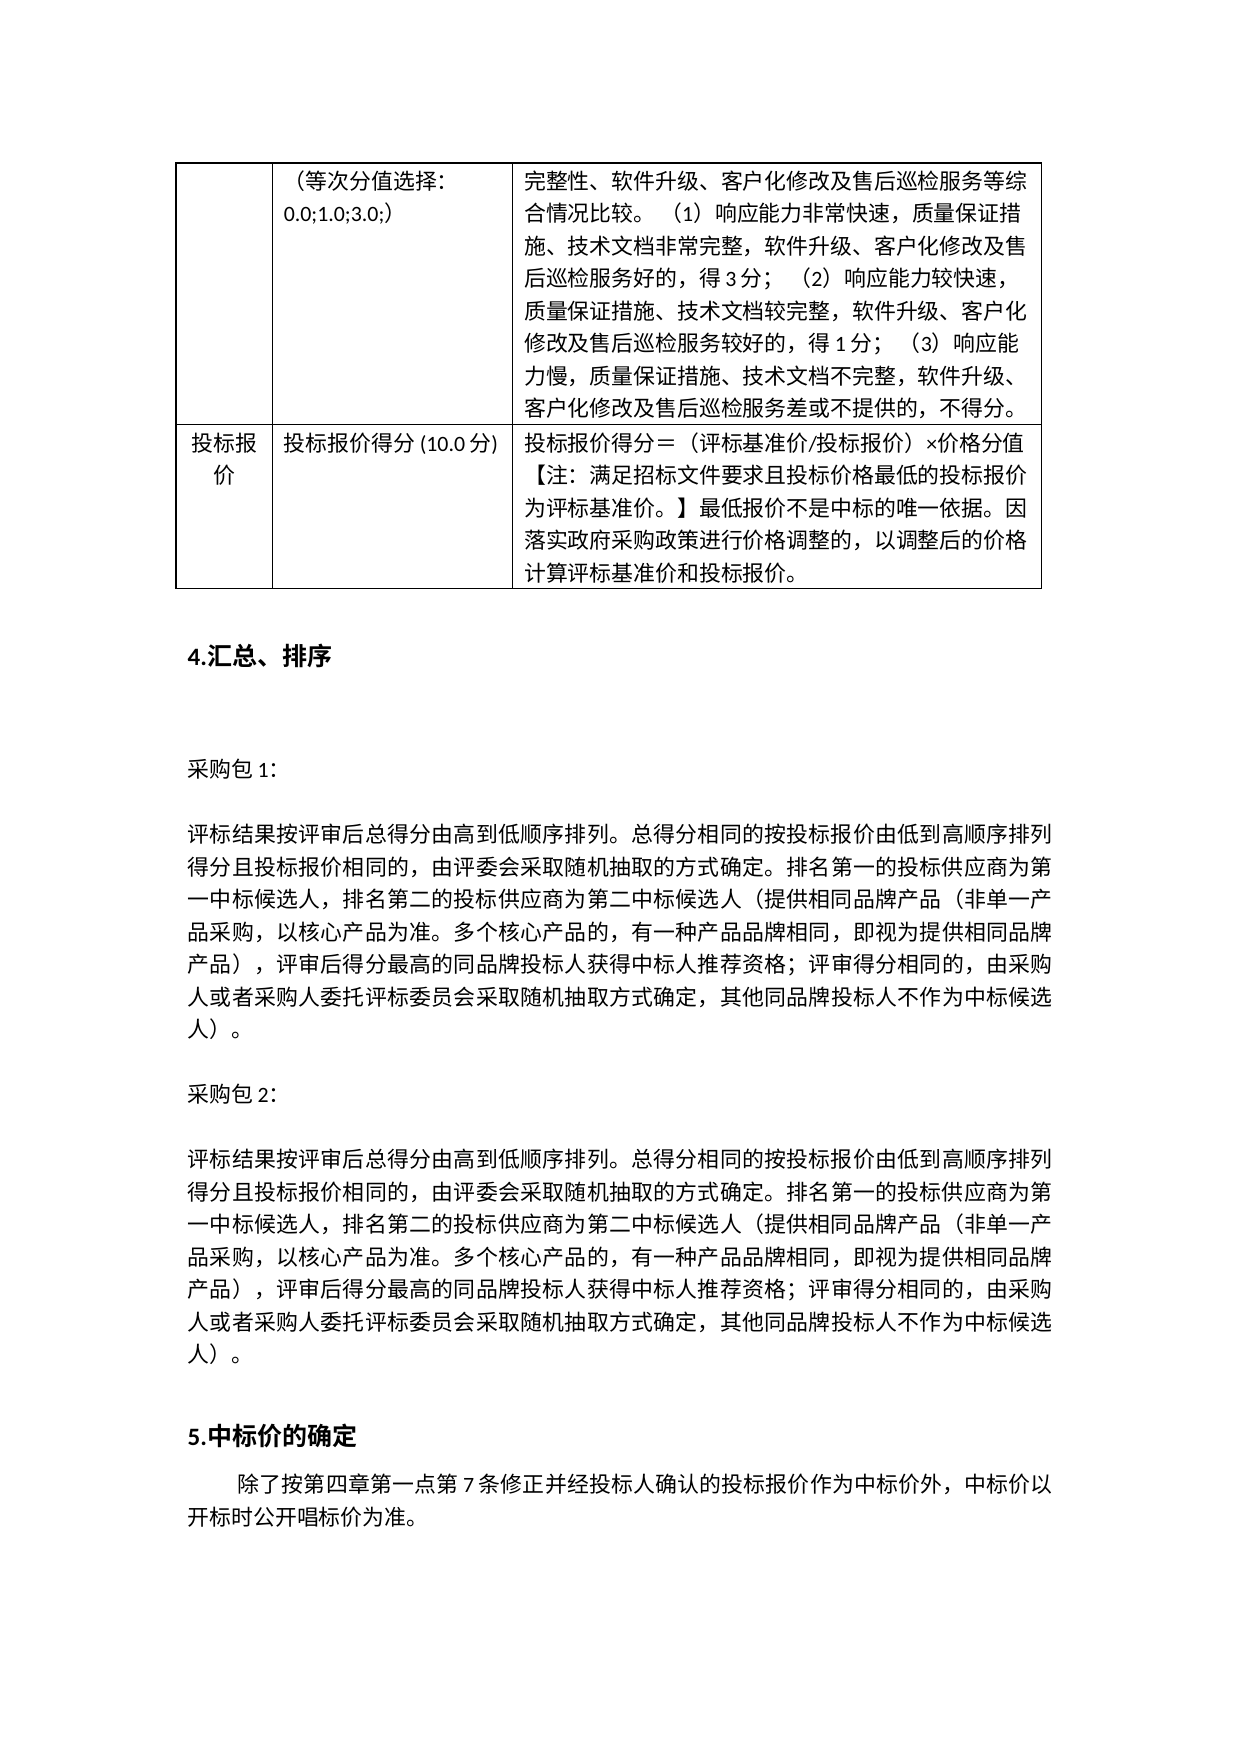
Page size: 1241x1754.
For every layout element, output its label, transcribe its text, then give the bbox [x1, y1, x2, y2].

text 评标结果按评审后总得分由高到低顺序排列。总得分相同的按投标报价由低到高顺序排列。得分且投标报价相同的，由评委会采取随机抽取的方式确定。排名第一的投标供应商为第一中标候选人，排名第二的投标供应商为第二中标候选人（提供相同品牌产品（非单一产品采购，以核心产品为准。多个核心产品的，有一种产品品牌相同，即视为提供相同品牌产品），评审后得分最高的同品牌投标人获得中标人推荐资格；评审得分相同的，由采购人或者采购人委托评标委员会采取随机抽取方式确定，其他同品牌投标人不作为中标候选人）。 [187, 1142, 1053, 1369]
text 除了按第四章第一点第7条修正并经投标人确认的投标报价作为中标价外，中标价以开标时公开唱标价为准。 [187, 1467, 1053, 1532]
table_cell 投标报价得分 (10.0分) [273, 425, 512, 588]
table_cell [273, 164, 512, 423]
table_cell 投标报价 [177, 425, 272, 588]
text 采购包2： [187, 1077, 1053, 1109]
text 4.汇总、排序 [187, 622, 1053, 687]
text 5.中标价的确定 [187, 1402, 1053, 1467]
text 评标结果按评审后总得分由高到低顺序排列。总得分相同的按投标报价由低到高顺序排列。得分且投标报价相同的，由评委会采取随机抽取的方式确定。排名第一的投标供应商为第一中标候选人，排名第二的投标供应商为第二中标候选人（提供相同品牌产品（非单一产品采购，以核心产品为准。多个核心产品的，有一种产品品牌相同，即视为提供相同品牌产品），评审后得分最高的同品牌投标人获得中标人推荐资格；评审得分相同的，由采购人或者采购人委托评标委员会采取随机抽取方式确定，其他同品牌投标人不作为中标候选人）。 [187, 817, 1053, 1044]
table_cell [513, 164, 1041, 423]
table_cell 投标报价得分＝（评标基准价/投标报价）×价格分值【注：满足招标文件要求且投标价格最低的投标报价为评标基准价。】最低报价不是中标的唯一依据。因落实政府采购政策进行价格调整的，以调整后的价格计算评标基准价和投标报价。 [513, 425, 1041, 588]
text 采购包1： [187, 752, 1053, 784]
